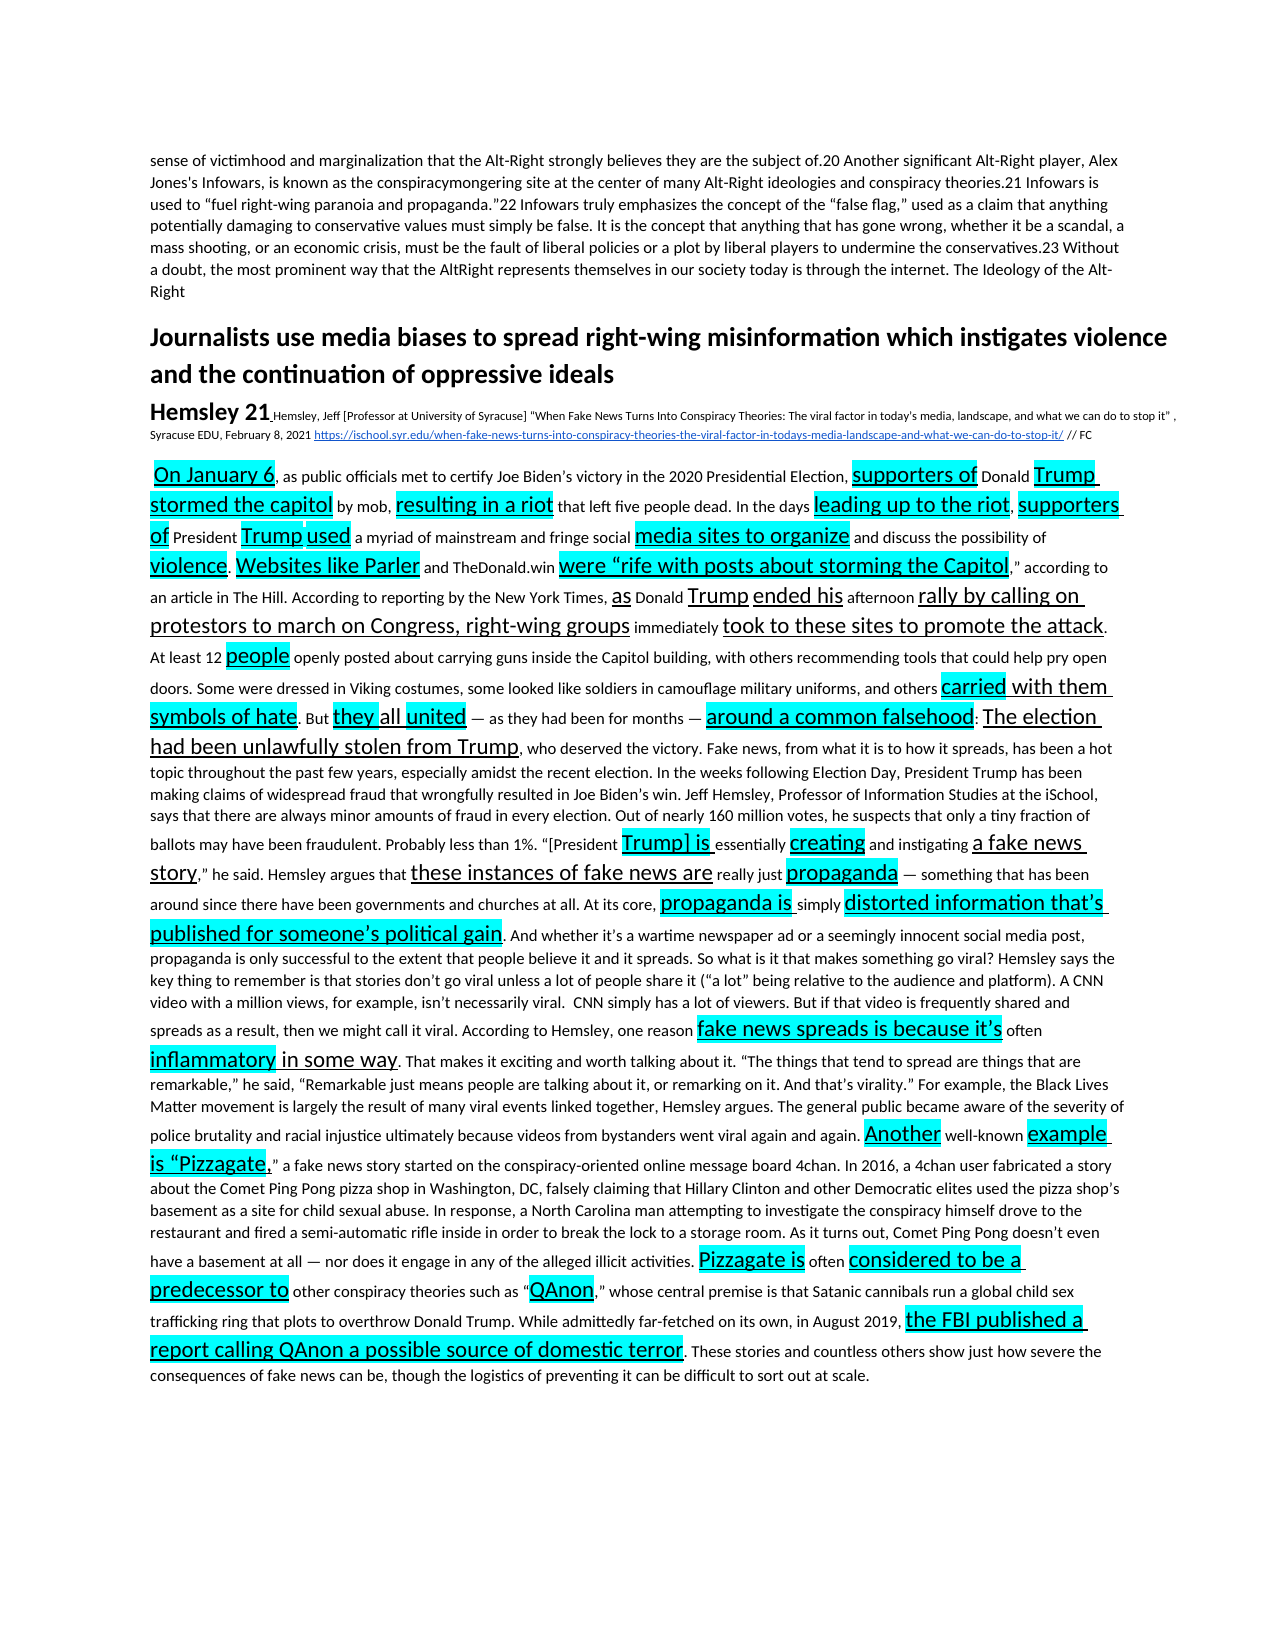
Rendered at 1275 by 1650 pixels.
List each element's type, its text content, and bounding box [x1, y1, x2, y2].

text Hemsley 21 Hemsley, Jeff [Professor at University of Syracuse] “When Fake News Turns Into Conspiracy Theories: The viral factor in today’s media, landscape, and what we can do to stop it” , Syracuse EDU, February 8, 2021 https://ischool.syr.edu/when-fake-news-turns-into-conspiracy-theories-the-viral-factor-in-todays-media-landscape-and-what-we-can-do-to-stop-it/ // FC [150, 396, 1200, 443]
text On January 6, as public officials met to certify Joe Biden’s victory in the 2020 Presidential Election, supporters of Donald Trump stormed the capitol by mob, resulting in a riot that left five people dead. In the days leading up to the riot, supporters of President Trump used a myriad of mainstream and fringe social media sites to organize and discuss the possibility of violence. Websites like Parler and TheDonald.win were “rife with posts about storming the Capitol,” according to an article in The Hill. According to reporting by the New York Times, as Donald Trump ended his afternoon rally by calling on protestors to march on Congress, right-wing groups immediately took to these sites to promote the attack. At least 12 people openly posted about carrying guns inside the Capitol building, with others recommending tools that could help pry open doors. Some were dressed in Viking costumes, some looked like soldiers in camouflage military uniforms, and others carried with them symbols of hate. But they all united — as they had been for months — around a common falsehood: The election had been unlawfully stolen from Trump, who deserved the victory. Fake news, from what it is to how it spreads, has been a hot topic throughout the past few years, especially amidst the recent election. In the weeks following Election Day, President Trump has been making claims of widespread fraud that wrongfully resulted in Joe Biden’s win. Jeff Hemsley, Professor of Information Studies at the iSchool, says that there are always minor amounts of fraud in every election. Out of nearly 160 million votes, he suspects that only a tiny fraction of ballots may have been fraudulent. Probably less than 1%. “[President Trump] is essentially creating and instigating a fake news story,” he said. Hemsley argues that these instances of fake news are really just propaganda — something that has been around since there have been governments and churches at all. At its core, propaganda is simply distorted information that’s published for someone’s political gain. And whether it’s a wartime newspaper ad or a seemingly innocent social media post, propaganda is only successful to the extent that people believe it and it spreads. So what is it that makes something go viral? Hemsley says the key thing to remember is that stories don’t go viral unless a lot of people share it (“a lot” being relative to the audience and platform). A CNN video with a million views, for example, isn’t necessarily viral. CNN simply has a lot of viewers. But if that video is frequently shared and spreads as a result, then we might call it viral. According to Hemsley, one reason fake news spreads is because it’s often inflammatory in some way. That makes it exciting and worth talking about it. “The things that tend to spread are things that are remarkable,” he said, “Remarkable just means people are talking about it, or remarking on it. And that’s virality.” For example, the Black Lives Matter movement is largely the result of many viral events linked together, Hemsley argues. The general public became aware of the severity of police brutality and racial injustice ultimately because videos from bystanders went viral again and again. Another well-known example is “Pizzagate,” a fake news story started on the conspiracy-oriented online message board 4chan. In 2016, a 4chan user fabricated a story about the Comet Ping Pong pizza shop in Washington, DC, falsely claiming that Hillary Clinton and other Democratic elites used the pizza shop’s basement as a site for child sexual abuse. In response, a North Carolina man attempting to investigate the conspiracy himself drove to the restaurant and fired a semi-automatic rifle inside in order to break the lock to a storage room. As it turns out, Comet Ping Pong doesn’t even have a basement at all — nor does it engage in any of the alleged illicit activities. Pizzagate is often considered to be a predecessor to other conspiracy theories such as “QAnon,” whose central premise is that Satanic cannibals run a global child sex trafficking ring that plots to overthrow Donald Trump. While admittedly far-fetched on its own, in August 2019, the FBI published a report calling QAnon a possible source of domestic terror. These stories and countless others show just how severe the consequences of fake news can be, though the logistics of preventing it can be difficult to sort out at scale. [150, 460, 1125, 1385]
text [150, 150, 1125, 302]
subtitle Journalists use media biases to spread right-wing misinformation which instigates violence and the continuation of oppressive ideals [150, 320, 1200, 391]
